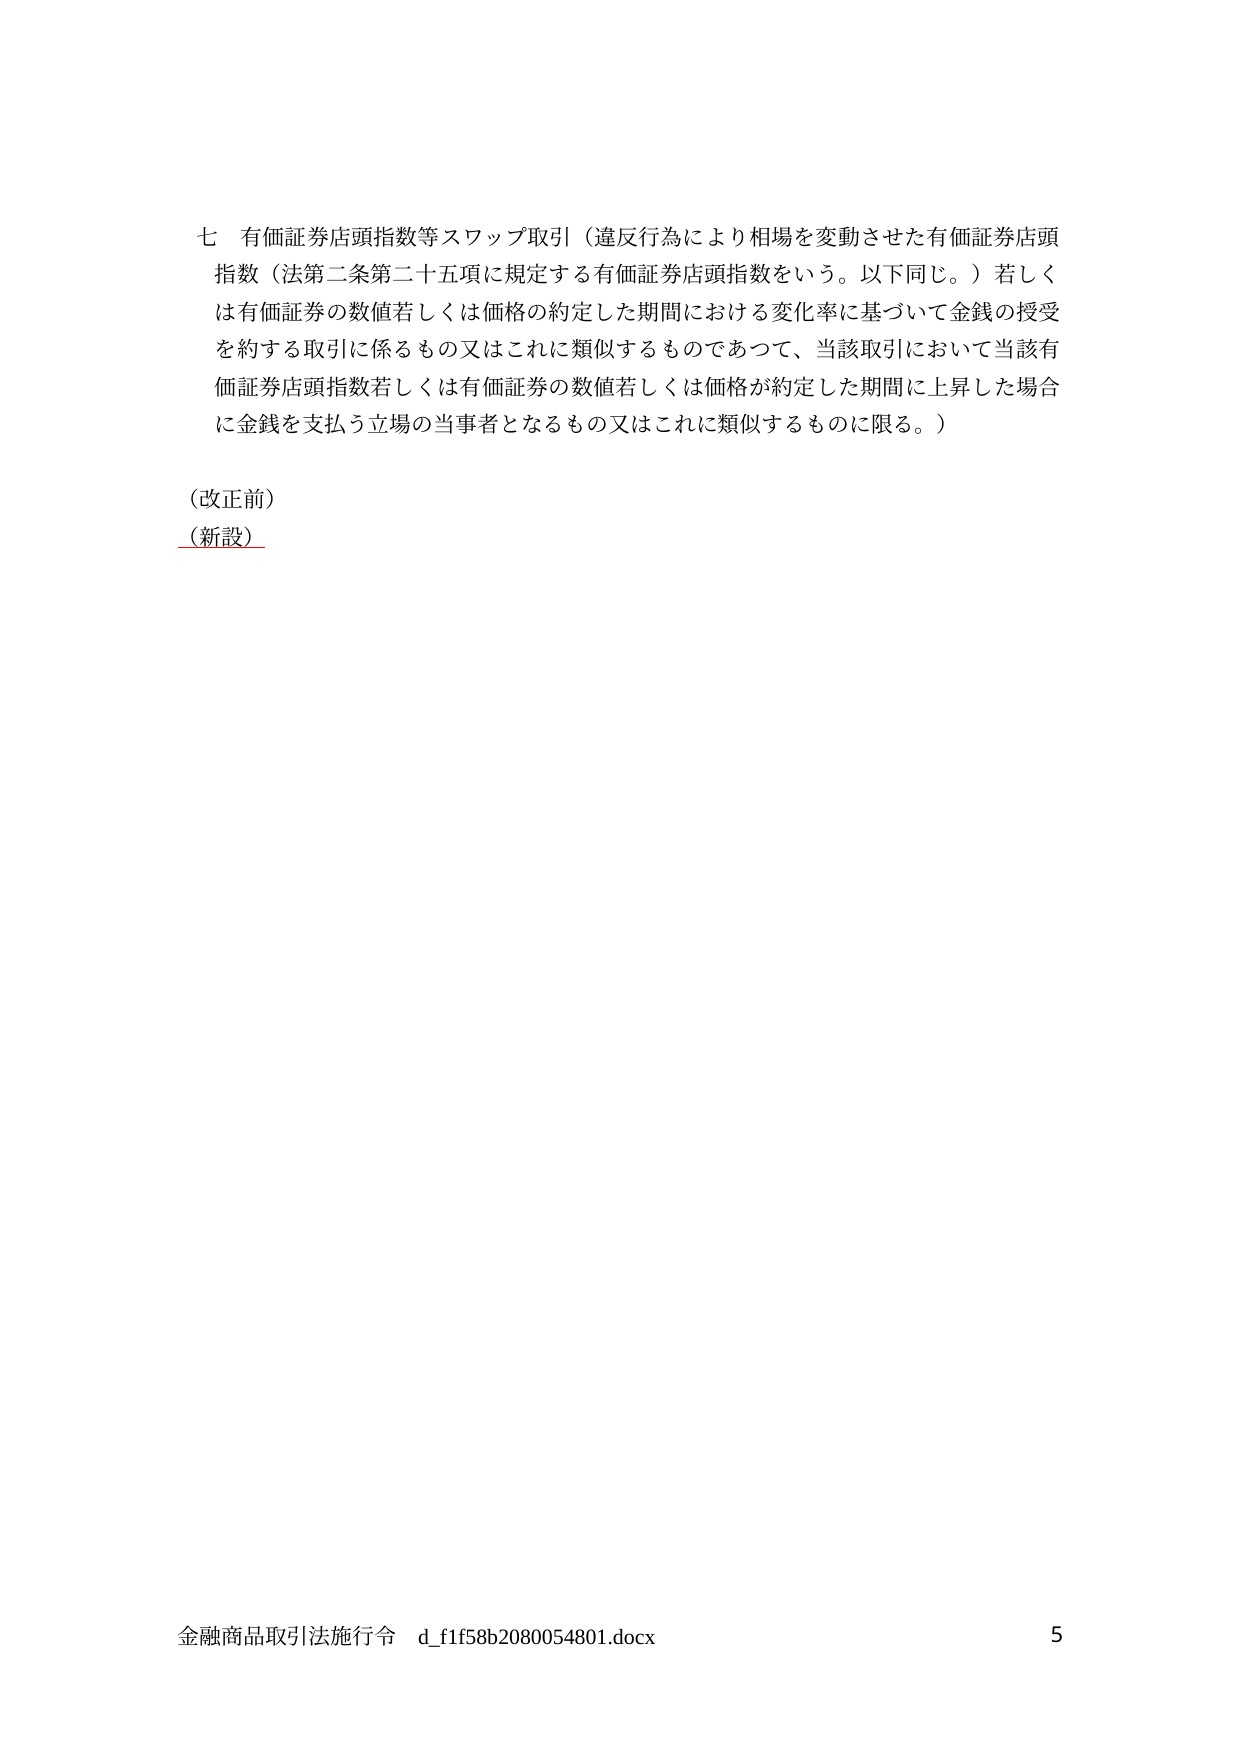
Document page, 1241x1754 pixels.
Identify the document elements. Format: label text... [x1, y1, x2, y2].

text （新設） [177, 517, 1063, 554]
text 七 有価証券店頭指数等スワップ取引（違反行為により相場を変動させた有価証券店頭指数（法第二条第二十五項に規定する有価証券店頭指数をいう。以下同じ。）若しくは有価証券の数値若しくは価格の約定した期間における変化率に基づいて金銭の授受を約する取引に係るもの又はこれに類似するものであつて、当該取引において当該有価証券店頭指数若しくは有価証券の数値若しくは価格が約定した期間に上昇した場合に金銭を支払う立場の当事者となるもの又はこれに類似するものに限る。） [196, 217, 1063, 442]
text （改正前） [177, 479, 1063, 517]
